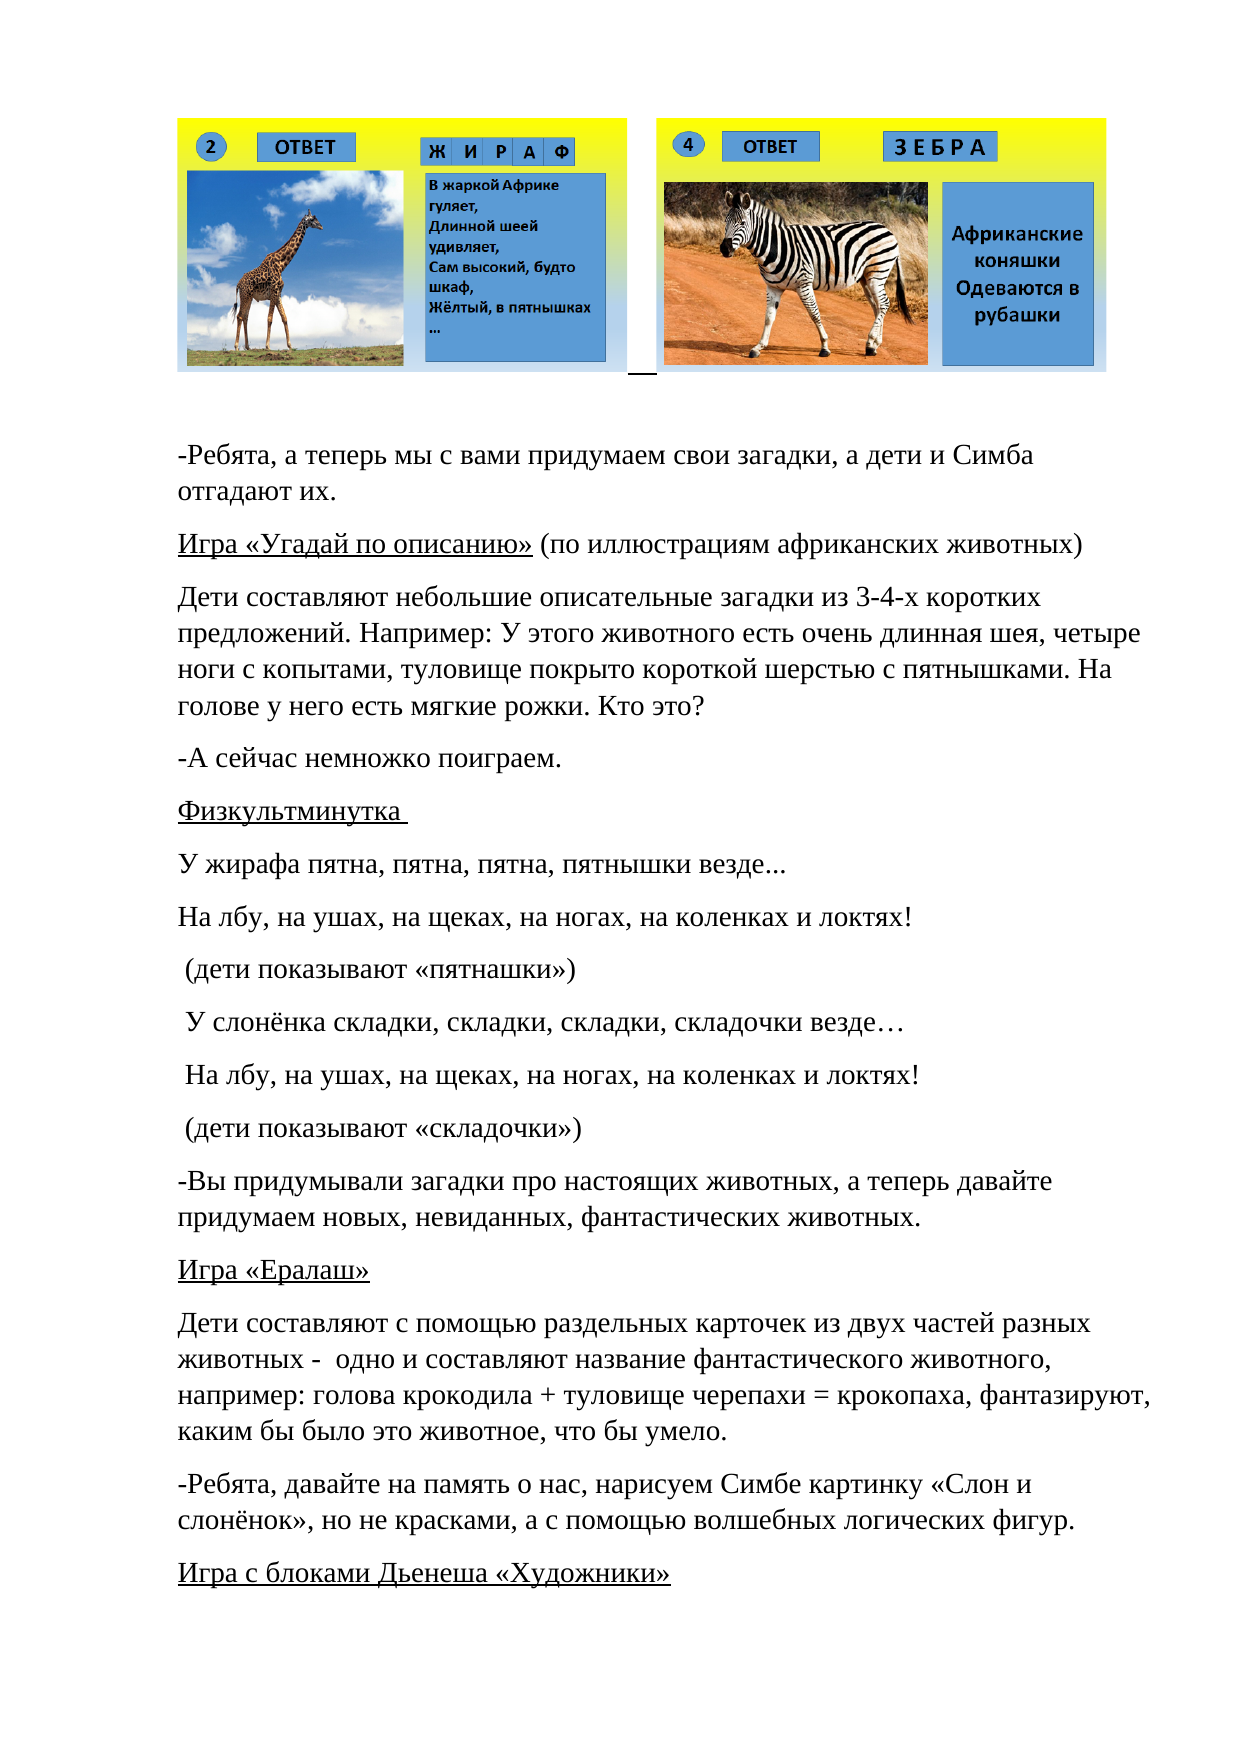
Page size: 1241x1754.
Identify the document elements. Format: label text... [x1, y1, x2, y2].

text Дети составляют небольшие описательные загадки из 3-4-х коротких предложений. Например: У этого животного есть очень длинная шея, четыре ноги с копытами, туловище покрыто короткой шерстью с пятнышками. На голове у него есть мягкие рожки. Кто это? [177, 579, 1152, 721]
text У слонёнка складки, складки, складки, складочки везде… [177, 1004, 1152, 1038]
text На лбу, на ушах, на щеках, на ногах, на коленках и локтях! [177, 1057, 1152, 1091]
text Игра «Ералаш» [177, 1252, 1152, 1285]
text (дети показывают «пятнашки») [177, 952, 1152, 985]
text -Ребята, а теперь мы с вами придумаем свои загадки, а дети и Симба отгадают их. [177, 437, 1152, 507]
text (дети показывают «складочки») [177, 1110, 1152, 1144]
text Игра с блоками Дьенеша «Художники» [177, 1555, 1152, 1588]
text Физкультминутка [177, 793, 1152, 827]
text -Ребята, давайте на память о нас, нарисуем Симбе картинку «Слон и слонёнок», но не красками, а с помощью волшебных логических фигур. [177, 1466, 1152, 1536]
text Дети составляют с помощью раздельных карточек из двух частей разных животных - одно и составляют название фантастического животного, например: голова крокодила + туловище черепахи = крокопаха, фантазируют, каким бы было это животное, что бы умело. [177, 1305, 1152, 1447]
picture [656, 118, 1107, 372]
text -Вы придумывали загадки про настоящих животных, а теперь давайте придумаем новых, невиданных, фантастических животных. [177, 1163, 1152, 1233]
text Игра «Угадай по описанию» (по иллюстрациям африканских животных) [177, 526, 1152, 560]
picture [177, 118, 628, 372]
text -А сейчас немножко поиграем. [177, 740, 1152, 774]
text На лбу, на ушах, на щеках, на ногах, на коленках и локтях! [177, 899, 1152, 932]
text У жирафа пятна, пятна, пятна, пятнышки везде... [177, 846, 1152, 879]
